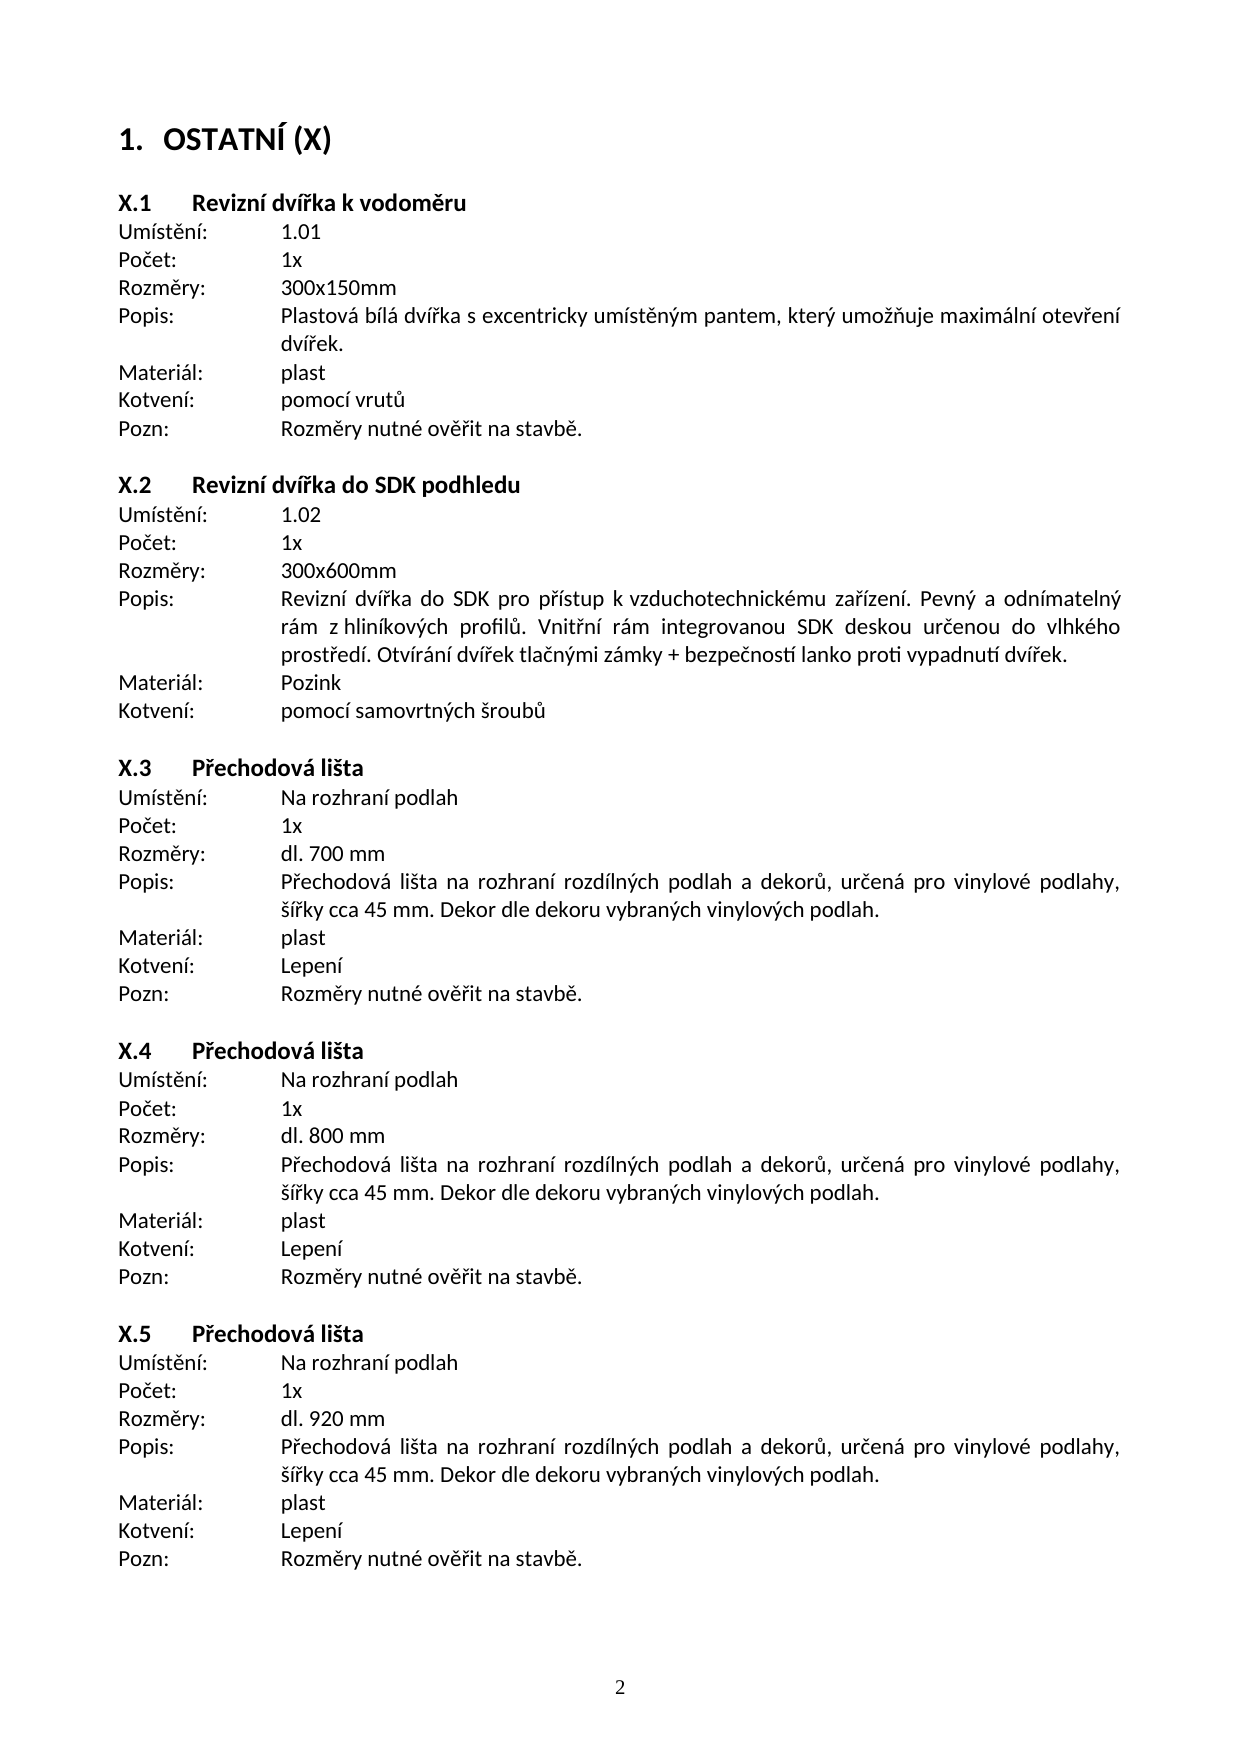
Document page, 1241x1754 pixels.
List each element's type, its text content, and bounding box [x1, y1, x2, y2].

subtitle X.3 Přechodová lišta [118, 752, 1122, 783]
text Rozměry: 300x600mm [118, 556, 1122, 584]
text Materiál: plast [118, 1488, 1122, 1516]
text Počet: 1x [118, 246, 1122, 273]
text Počet: 1x [118, 528, 1122, 556]
text Počet: 1x [118, 1376, 1122, 1404]
text Umístění: 1.02 [118, 500, 1122, 528]
text Kotvení: Lepení [118, 951, 1122, 979]
text Kotvení: Lepení [118, 1516, 1122, 1544]
text Počet: 1x [118, 811, 1122, 839]
text Materiál: Pozink [118, 668, 1122, 696]
text Umístění: Na rozhraní podlah [118, 1066, 1122, 1094]
text Kotvení: Lepení [118, 1234, 1122, 1262]
text Pozn: Rozměry nutné ověřit na stavbě. [118, 414, 1122, 442]
text Popis: Přechodová lišta na rozhraní rozdílných podlah a dekorů, určená pro vinylové podlahy, šířky cca 45 mm. Dekor dle dekoru vybraných vinylových podlah. [118, 1150, 1122, 1206]
text Rozměry: dl. 700 mm [118, 839, 1122, 867]
text Materiál: plast [118, 1206, 1122, 1234]
subtitle X.2 Revizní dvířka do SDK podhledu [118, 470, 1122, 500]
text Kotvení: pomocí samovrtných šroubů [118, 696, 1122, 724]
text Pozn: Rozměry nutné ověřit na stavbě. [118, 979, 1122, 1007]
subtitle X.4 Přechodová lišta [118, 1035, 1122, 1066]
text Počet: 1x [118, 1094, 1122, 1122]
text Pozn: Rozměry nutné ověřit na stavbě. [118, 1544, 1122, 1572]
text Popis: Revizní dvířka do SDK pro přístup k vzduchotechnickému zařízení. Pevný a odnímatelný rám z hliníkových profilů. Vnitřní rám integrovanou SDK deskou určenou do vlhkého prostředí. Otvírání dvířek tlačnými zámky + bezpečností lanko proti vypadnutí dvířek. [118, 584, 1122, 668]
text Popis: Plastová bílá dvířka s excentricky umístěným pantem, který umožňuje maximální otevření dvířek. [118, 302, 1122, 358]
text Rozměry: 300x150mm [118, 273, 1122, 302]
subtitle OSTATNÍ (X) [118, 118, 1122, 159]
text Pozn: Rozměry nutné ověřit na stavbě. [118, 1262, 1122, 1290]
text Kotvení: pomocí vrutů [118, 386, 1122, 414]
text Popis: Přechodová lišta na rozhraní rozdílných podlah a dekorů, určená pro vinylové podlahy, šířky cca 45 mm. Dekor dle dekoru vybraných vinylových podlah. [118, 867, 1122, 923]
text Rozměry: dl. 920 mm [118, 1404, 1122, 1432]
text Umístění: 1.01 [118, 217, 1122, 246]
text Umístění: Na rozhraní podlah [118, 1348, 1122, 1376]
subtitle X.1 Revizní dvířka k vodoměru [118, 187, 1122, 217]
text Rozměry: dl. 800 mm [118, 1122, 1122, 1150]
text Materiál: plast [118, 358, 1122, 386]
text Umístění: Na rozhraní podlah [118, 783, 1122, 811]
text Popis: Přechodová lišta na rozhraní rozdílných podlah a dekorů, určená pro vinylové podlahy, šířky cca 45 mm. Dekor dle dekoru vybraných vinylových podlah. [118, 1432, 1122, 1488]
text Materiál: plast [118, 923, 1122, 951]
subtitle X.5 Přechodová lišta [118, 1318, 1122, 1348]
